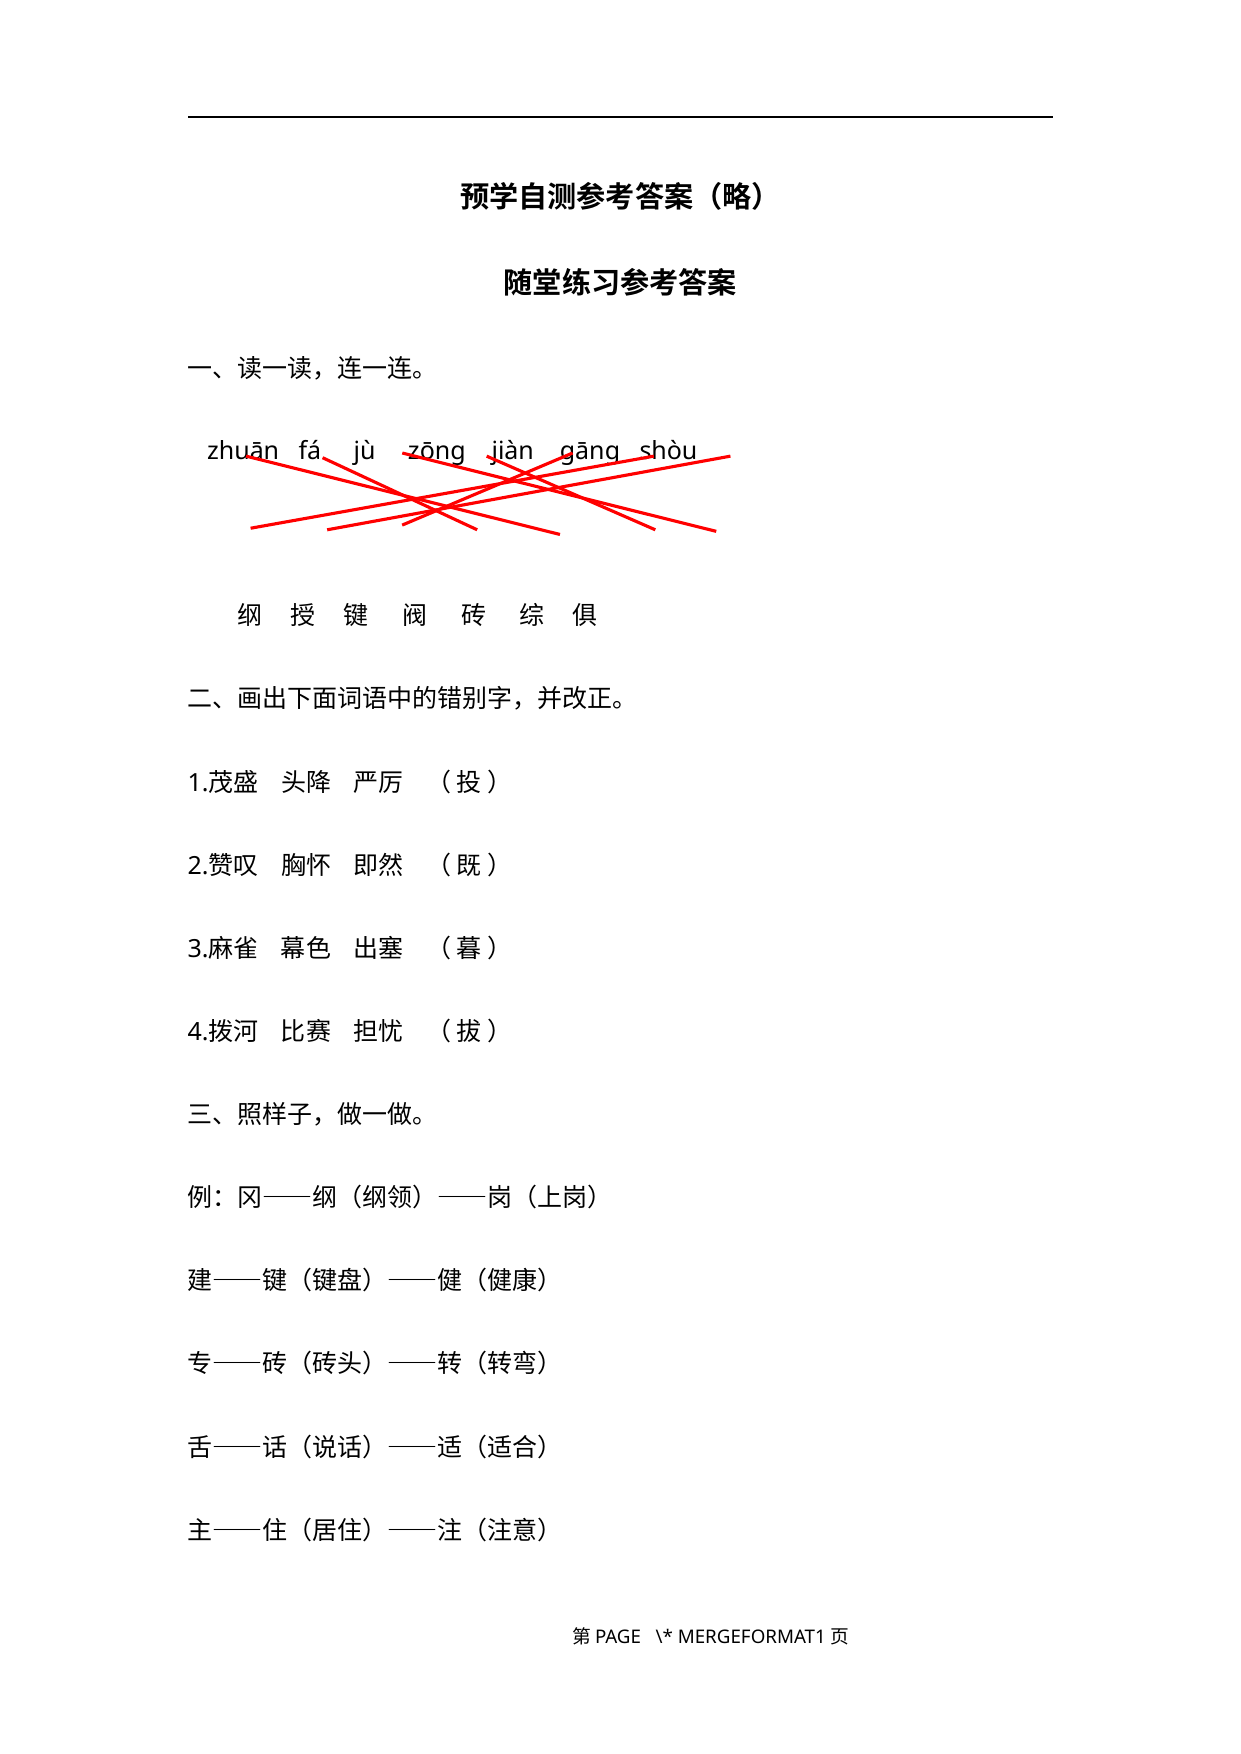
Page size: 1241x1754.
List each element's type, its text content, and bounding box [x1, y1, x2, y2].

text 三、照样子，做一做。 [187, 1080, 1053, 1145]
text 专——砖（砖头）——转（转弯） [187, 1329, 1053, 1394]
text 例：冈——纲（纲领）——岗（上岗） [187, 1163, 1053, 1228]
text 舌——话（说话）——适（适合） [187, 1413, 1053, 1478]
text 随堂练习参考答案 [187, 248, 1053, 313]
text zhuān fá jù zōng jiàn gāng shòu [187, 417, 1053, 482]
text 预学自测参考答案（略） [187, 162, 1053, 227]
text 主——住（居住）——注（注意） [187, 1496, 1053, 1561]
text 二、画出下面词语中的错别字，并改正。 [187, 664, 1053, 729]
text 1.茂盛 头降 严厉 （ 投 ） [187, 748, 1053, 813]
text 3.麻雀 幕色 出塞 （ 暮 ） [187, 914, 1053, 979]
text 2.赞叹 胸怀 即然 （ 既 ） [187, 831, 1053, 896]
text 建——键（键盘）——健（健康） [187, 1246, 1053, 1311]
text 一、读一读，连一连。 [187, 334, 1053, 399]
text 纲 授 键 阀 砖 综 俱 [187, 581, 1053, 646]
text 4.拨河 比赛 担忧 （ 拔 ） [187, 997, 1053, 1062]
